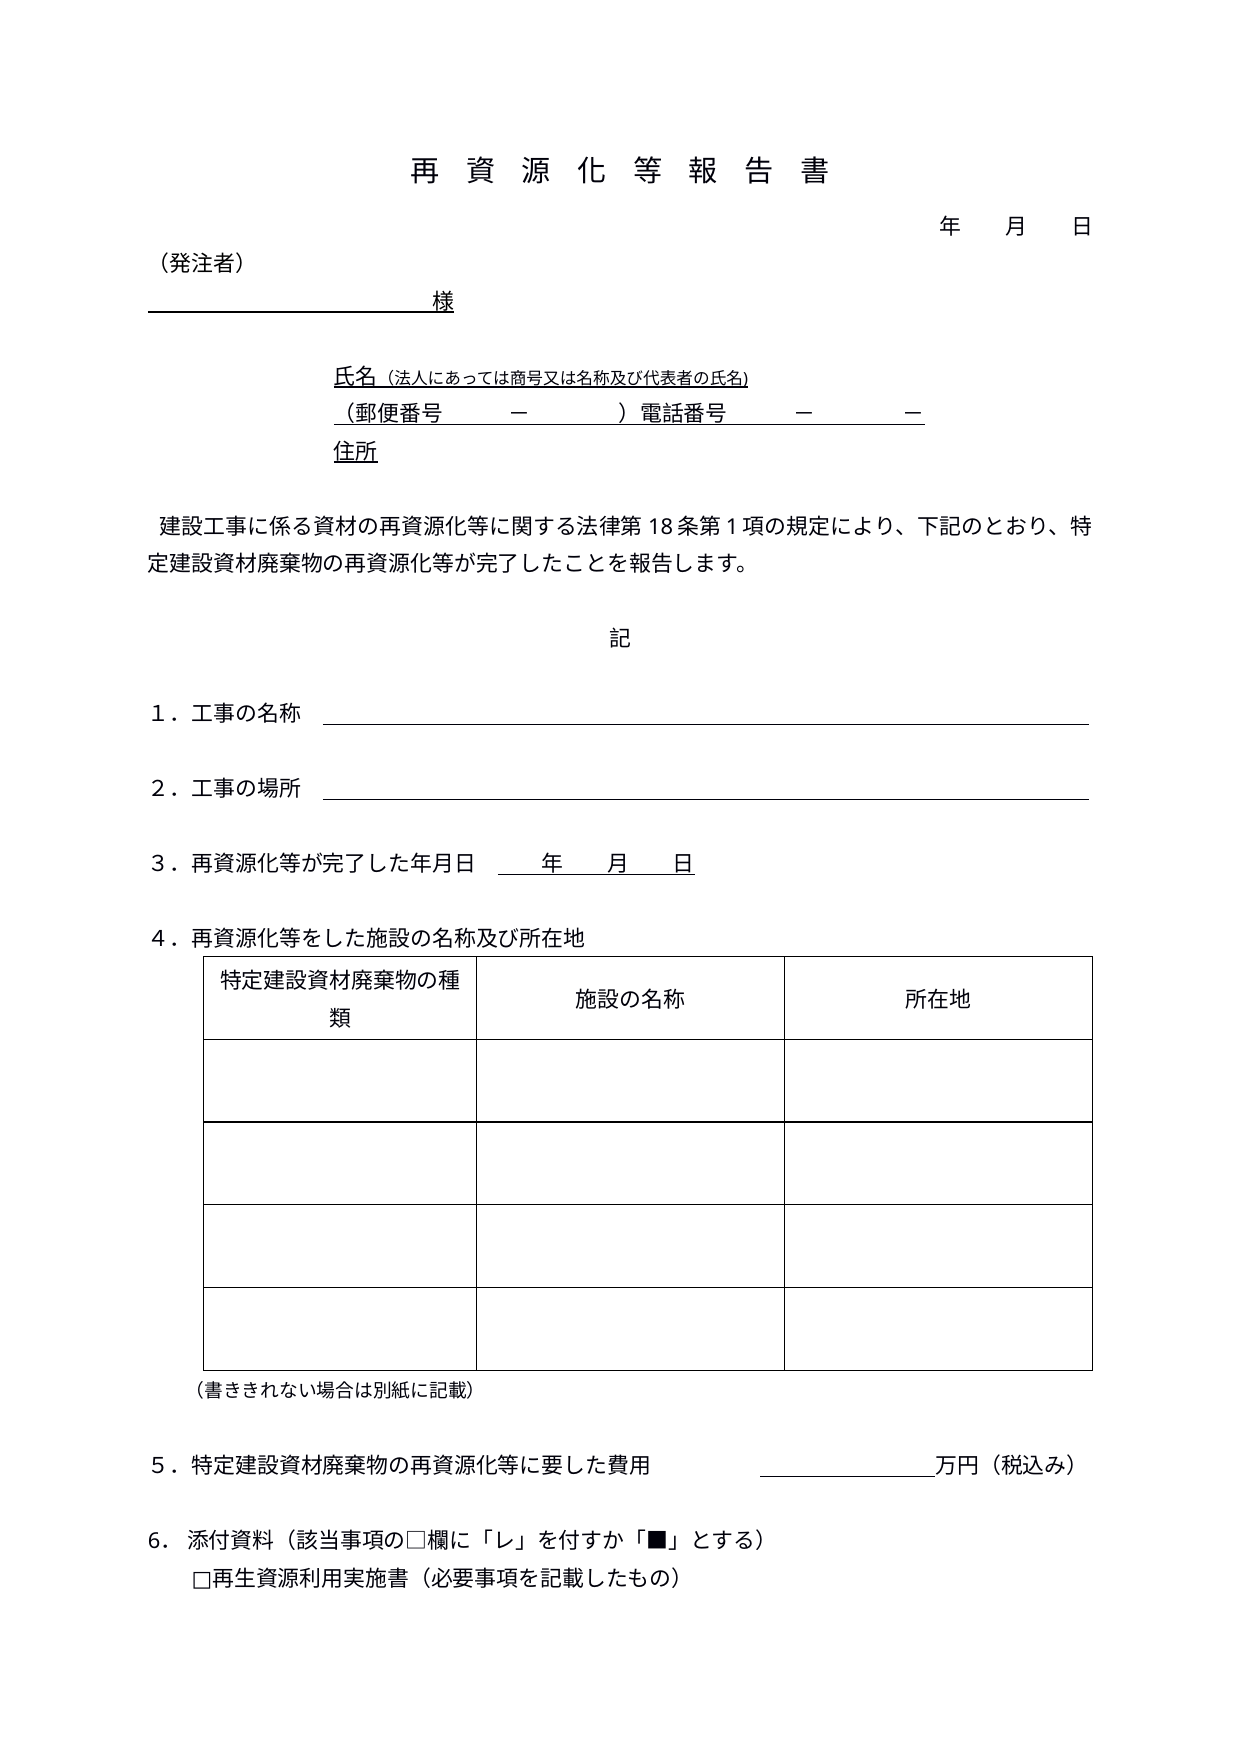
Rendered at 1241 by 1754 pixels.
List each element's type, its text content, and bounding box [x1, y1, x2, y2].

text 記 [148, 618, 1092, 656]
table_cell [477, 1205, 784, 1287]
text 再資源化等報告書 [410, 131, 830, 206]
text 氏名（法人にあっては商号又は名称及び代表者の氏名) [334, 356, 1092, 393]
text １．工事の名称 [148, 693, 1092, 731]
text 様 [148, 281, 1092, 318]
table_cell [785, 1040, 1092, 1121]
text 年 月 日 [148, 206, 1092, 243]
table_cell [204, 1288, 476, 1369]
table_cell [785, 1123, 1092, 1204]
text ２．工事の場所 [148, 768, 1092, 806]
text （発注者） [148, 243, 1092, 281]
text （郵便番号 － ）電話番号 － － [334, 393, 1092, 431]
table_cell [477, 1123, 784, 1204]
table_header 特定建設資材廃棄物の種類 [204, 957, 476, 1039]
table_cell [204, 1123, 476, 1204]
text □再生資源利用実施書（必要事項を記載したもの） [148, 1558, 1092, 1596]
table_header 所在地 [785, 957, 1092, 1039]
table_cell [477, 1040, 784, 1121]
table_cell [204, 1205, 476, 1287]
text （書ききれない場合は別紙に記載） [167, 1371, 1092, 1408]
text ３．再資源化等が完了した年月日 年 月 日 [148, 843, 1092, 881]
table_cell [204, 1040, 476, 1121]
text ５．特定建設資材廃棄物の再資源化等に要した費用 万円（税込み） [148, 1446, 1092, 1483]
table_cell [785, 1288, 1092, 1369]
table_header 施設の名称 [477, 957, 784, 1039]
text 建設工事に係る資材の再資源化等に関する法律第18条第1項の規定により、下記のとおり、特定建設資材廃棄物の再資源化等が完了したことを報告します。 [148, 506, 1092, 581]
text 6． 添付資料（該当事項の□欄に「レ」を付すか「■」とする） [148, 1521, 1092, 1558]
table_cell [477, 1288, 784, 1369]
table_cell [785, 1205, 1092, 1287]
text 住所 [334, 431, 1092, 468]
text ４．再資源化等をした施設の名称及び所在地 [148, 918, 1092, 956]
